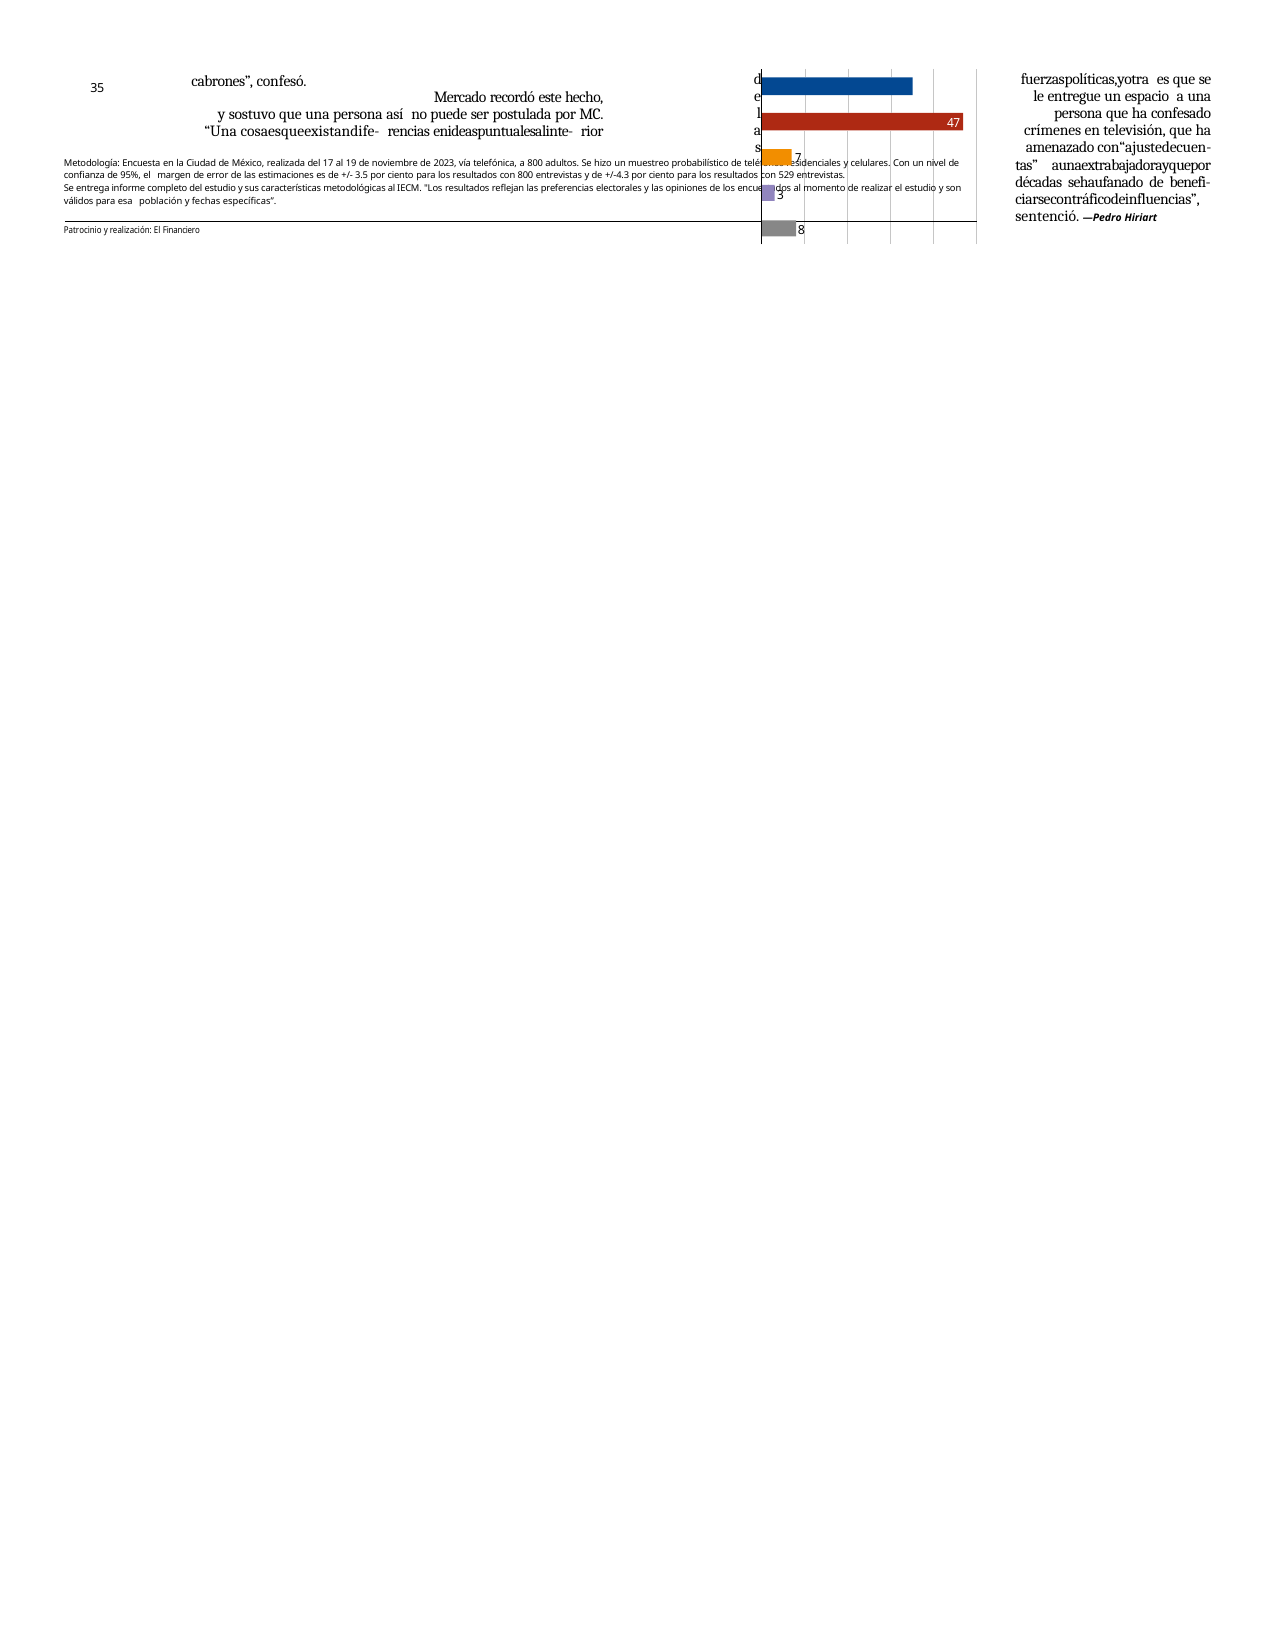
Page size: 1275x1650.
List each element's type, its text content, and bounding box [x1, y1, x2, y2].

text y sostuvo que una persona así no puede ser postulada por MC. “Una cosaesqueexistandife- rencias enideaspuntualesalinte- rior delasfuerzaspolíticas,yotra es que se le entregue un espacio a una persona que ha confesado crímenes en televisión, que ha amenazado con“ajustedecuen- [1013, 71, 1211, 157]
text tas” aunaextrabajadorayquepor décadas sehaufanado de benefi- ciarsecontráficodeinfluencias”, sentenció. —Pedro Hiriart [1015, 157, 1211, 226]
text Mercado recordó este hecho, [189, 91, 604, 106]
text Se entrega informe completo del estudio y sus características metodológicas al IECM. "Los resultados reflejan las preferencias electorales y las opiniones de los encuestados al momento de realizar el estudio y son válidos para esa población y fechas específicas”. [64, 182, 761, 207]
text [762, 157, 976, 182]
text 35 cabrones”, confesó. [90, 71, 615, 91]
text Patrocinio y realización: El Financiero [64, 223, 761, 236]
